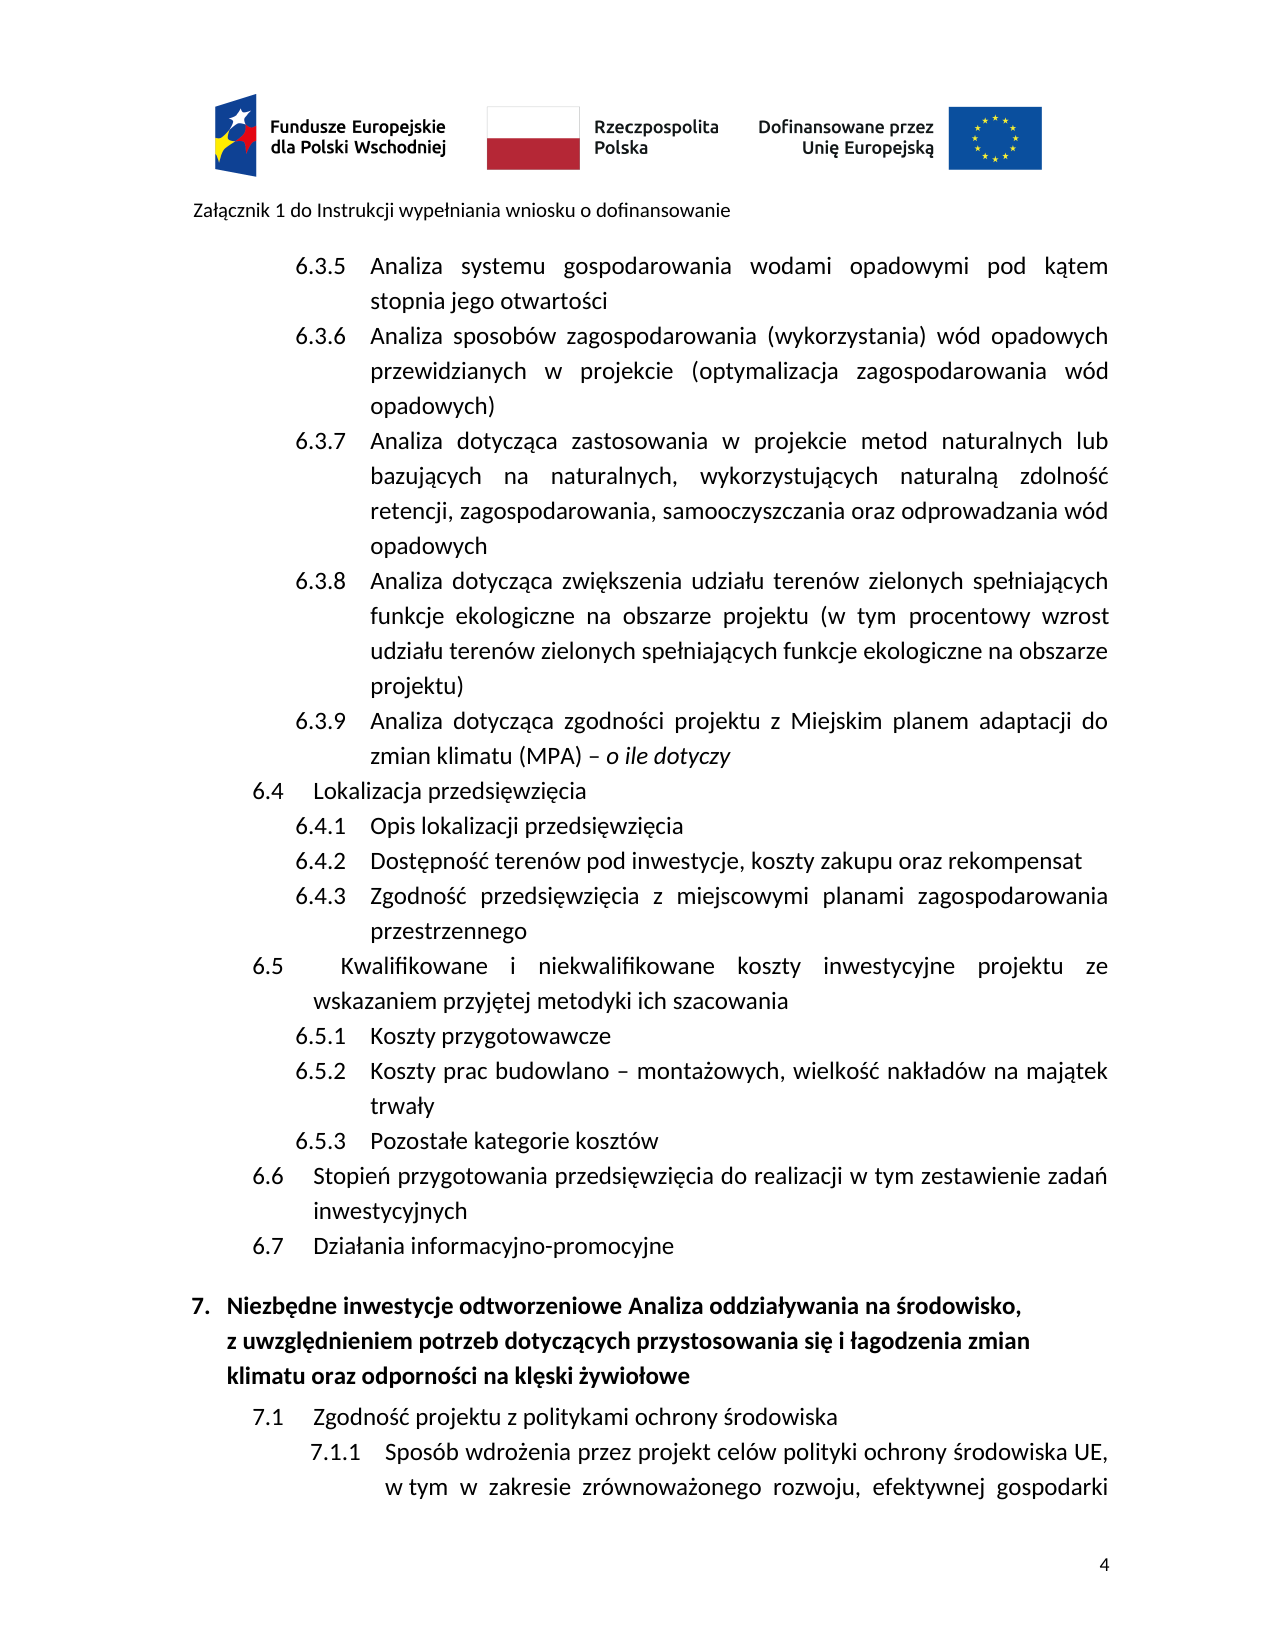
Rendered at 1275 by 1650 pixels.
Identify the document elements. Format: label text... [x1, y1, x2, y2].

list Działania informacyjno-promocyjne [252, 1230, 1109, 1261]
list Kwalifikowane i niekwalifikowane koszty inwestycyjne projektu ze wskazaniem przyjętej metodyki ich szacowania [252, 950, 1109, 1016]
list Koszty przygotowawcze [295, 1020, 1109, 1051]
list Pozostałe kategorie kosztów [295, 1125, 1109, 1156]
list Lokalizacja przedsięwzięcia [252, 775, 1109, 806]
picture [193, 73, 1062, 198]
list Analiza dotycząca zgodności projektu z Miejskim planem adaptacji do zmian klimatu (MPA) – o ile dotyczy [295, 705, 1109, 771]
list Dostępność terenów pod inwestycje, koszty zakupu oraz rekompensat [295, 845, 1109, 876]
subtitle Niezbędne inwestycje odtworzeniowe Analiza oddziaływania na środowisko, z uwzględnieniem potrzeb dotyczących przystosowania się i łagodzenia zmian klimatu oraz odporności na klęski żywiołowe [191, 1290, 1109, 1391]
list Analiza sposobów zagospodarowania (wykorzystania) wód opadowych przewidzianych w projekcie (optymalizacja zagospodarowania wód opadowych) [295, 320, 1109, 421]
list Analiza dotycząca zastosowania w projekcie metod naturalnych lub bazujących na naturalnych, wykorzystujących naturalną zdolność retencji, zagospodarowania, samooczyszczania oraz odprowadzania wód opadowych [295, 425, 1109, 561]
list Koszty prac budowlano – montażowych, wielkość nakładów na majątek trwały [295, 1055, 1109, 1121]
list Analiza systemu gospodarowania wodami opadowymi pod kątem stopnia jego otwartości [295, 250, 1109, 316]
list Opis lokalizacji przedsięwzięcia [295, 810, 1109, 841]
list Zgodność przedsięwzięcia z miejscowymi planami zagospodarowania przestrzennego [295, 880, 1109, 946]
list Zgodność projektu z politykami ochrony środowiska [252, 1401, 1109, 1432]
list Analiza dotycząca zwiększenia udziału terenów zielonych spełniających funkcje ekologiczne na obszarze projektu (w tym procentowy wzrost udziału terenów zielonych spełniających funkcje ekologiczne na obszarze projektu) [295, 565, 1109, 701]
list Stopień przygotowania przedsięwzięcia do realizacji w tym zestawienie zadań inwestycyjnych [252, 1160, 1109, 1226]
